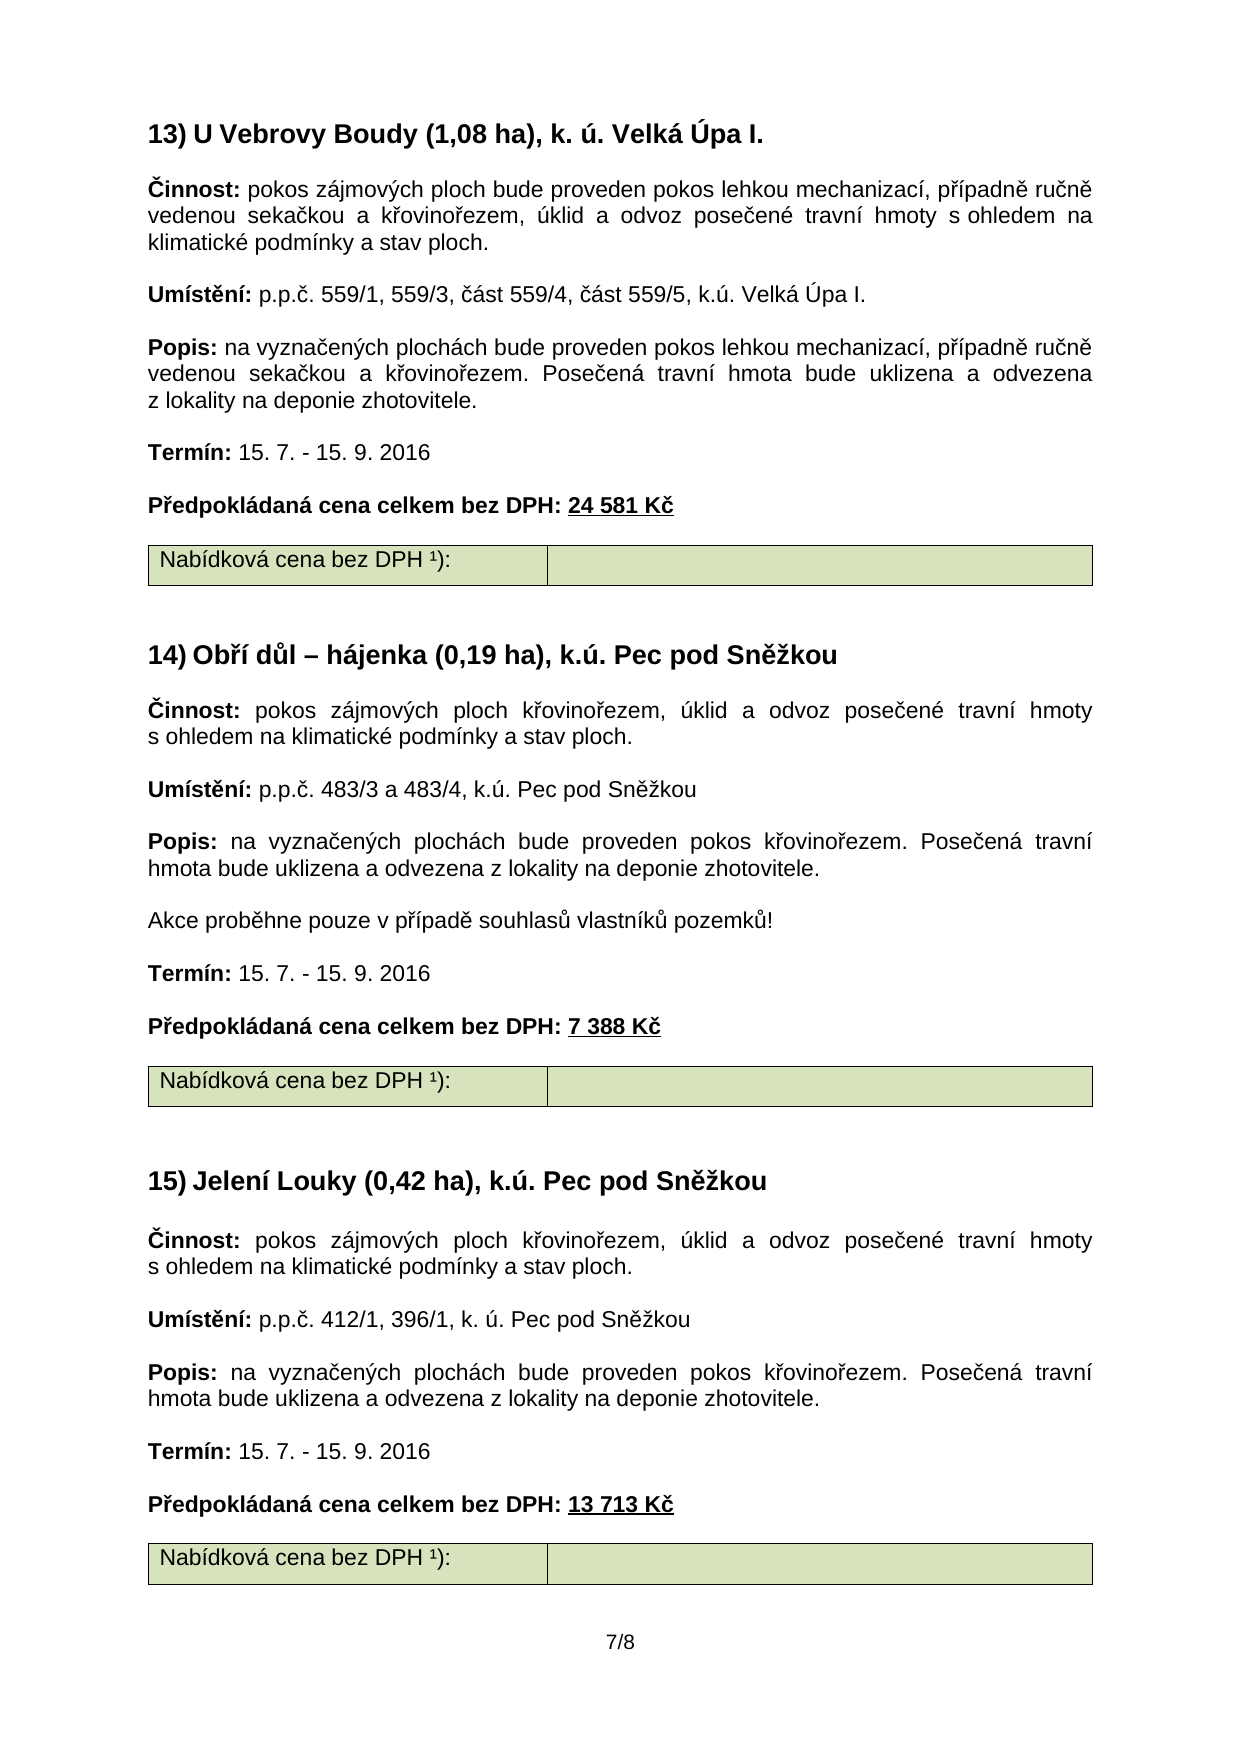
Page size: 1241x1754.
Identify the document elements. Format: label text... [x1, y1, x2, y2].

text Předpokládaná cena celkem bez DPH: 24 581 Kč [148, 492, 1093, 518]
table_header Nabídková cena bez DPH ¹): [149, 546, 547, 585]
text Termín: 15. 7. - 15. 9. 2016 [148, 960, 1093, 986]
text Termín: 15. 7. - 15. 9. 2016 [148, 1438, 1093, 1464]
text Umístění: p.p.č. 412/1, 396/1, k. ú. Pec pod Sněžkou [148, 1306, 1093, 1332]
text Popis: na vyznačených plochách bude proveden pokos křovinořezem. Posečená travní hmota bude uklizena a odvezena z lokality na deponie zhotovitele. [148, 1359, 1093, 1411]
text Popis: na vyznačených plochách bude proveden pokos křovinořezem. Posečená travní hmota bude uklizena a odvezena z lokality na deponie zhotovitele. [148, 828, 1093, 881]
text Umístění: p.p.č. 559/1, 559/3, část 559/4, část 559/5, k.ú. Velká Úpa I. [148, 281, 1093, 307]
table_header Nabídková cena bez DPH ¹): [149, 1544, 547, 1584]
text Termín: 15. 7. - 15. 9. 2016 [148, 439, 1093, 466]
text Popis: na vyznačených plochách bude proveden pokos lehkou mechanizací, případně ručně vedenou sekačkou a křovinořezem. Posečená travní hmota bude uklizena a odvezena z lokality na deponie zhotovitele. [148, 334, 1093, 413]
text 13) U Vebrovy Boudy (1,08 ha), k. ú. Velká Úpa I. [148, 118, 1093, 149]
text Umístění: p.p.č. 483/3 a 483/4, k.ú. Pec pod Sněžkou [148, 776, 1093, 802]
text Předpokládaná cena celkem bez DPH: 13 713 Kč [148, 1491, 1093, 1517]
text Činnost: pokos zájmových ploch bude proveden pokos lehkou mechanizací, případně ručně vedenou sekačkou a křovinořezem, úklid a odvoz posečené travní hmoty s ohledem na klimatické podmínky a stav ploch. [148, 176, 1093, 255]
table_header Nabídková cena bez DPH ¹): [149, 1067, 547, 1106]
text Předpokládaná cena celkem bez DPH: 7 388 Kč [148, 1013, 1093, 1039]
text 15) Jelení Louky (0,42 ha), k.ú. Pec pod Sněžkou [148, 1164, 1093, 1196]
text Činnost: pokos zájmových ploch křovinořezem, úklid a odvoz posečené travní hmoty s ohledem na klimatické podmínky a stav ploch. [148, 1227, 1093, 1280]
text Činnost: pokos zájmových ploch křovinořezem, úklid a odvoz posečené travní hmoty s ohledem na klimatické podmínky a stav ploch. [148, 697, 1093, 749]
text 14) Obří důl – hájenka (0,19 ha), k.ú. Pec pod Sněžkou [148, 639, 1093, 670]
text Akce proběhne pouze v případě souhlasů vlastníků pozemků! [148, 907, 1093, 934]
table_header [548, 1544, 1092, 1584]
table_header [548, 546, 1092, 585]
table_header [548, 1067, 1092, 1106]
